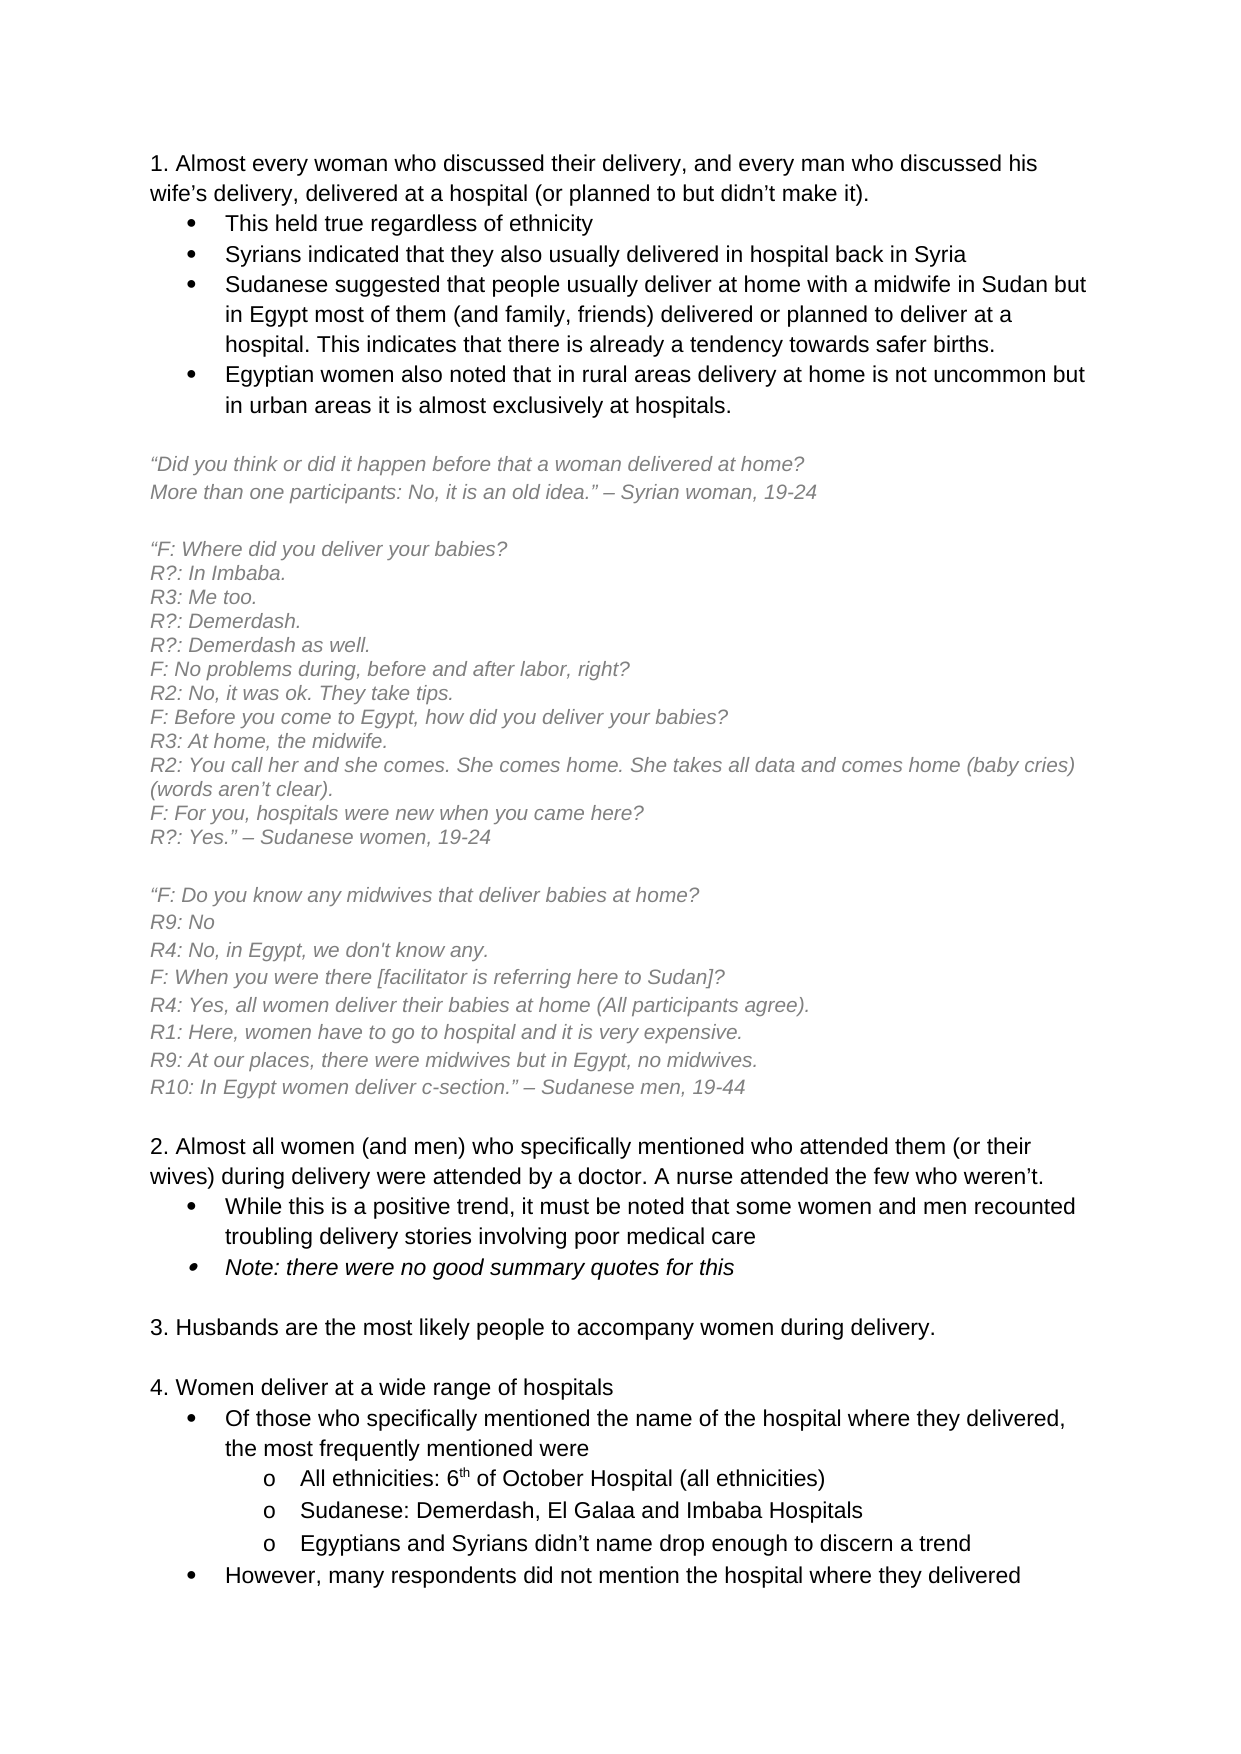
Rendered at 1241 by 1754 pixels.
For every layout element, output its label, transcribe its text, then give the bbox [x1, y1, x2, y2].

text F: When you were there [facilitator is referring here to Sudan]? [150, 965, 1090, 989]
text F: No problems during, before and after labor, right? [150, 657, 1090, 681]
text R4: Yes, all women deliver their babies at home (All participants agree). [150, 992, 1090, 1016]
text More than one participants: No, it is an old idea.” – Syrian woman, 19-24 [150, 479, 1090, 503]
text R10: In Egypt women deliver c-section.” – Sudanese men, 19-44 [150, 1075, 1090, 1099]
list Egyptian women also noted that in rural areas delivery at home is not uncommon but in urban areas it is almost exclusively at hospitals. [187, 361, 1090, 418]
text R3: Me too. [150, 585, 1090, 609]
text R?: In Imbaba. [150, 561, 1090, 585]
text R1: Here, women have to go to hospital and it is very expensive. [150, 1020, 1090, 1044]
text R?: Yes.” – Sudanese women, 19-24 [150, 825, 1090, 849]
text R?: Demerdash. [150, 609, 1090, 633]
text R3: At home, the midwife. [150, 729, 1090, 753]
text R9: At our places, there were midwives but in Egypt, no midwives. [150, 1047, 1090, 1071]
text F: For you, hospitals were new when you came here? [150, 801, 1090, 825]
text 4. Women deliver at a wide range of hospitals [150, 1374, 1090, 1401]
list Note: there were no good summary quotes for this [187, 1253, 1090, 1280]
list This held true regardless of ethnicity [187, 210, 1090, 237]
list While this is a positive trend, it must be noted that some women and men recounted troubling delivery stories involving poor medical care [187, 1193, 1090, 1250]
list Sudanese suggested that people usually deliver at home with a midwife in Sudan but in Egypt most of them (and family, friends) delivered or planned to deliver at a hospital. This indicates that there is already a tendency towards safer births. [187, 271, 1090, 358]
text 3. Husbands are the most likely people to accompany women during delivery. [150, 1314, 1090, 1340]
list However, many respondents did not mention the hospital where they delivered [187, 1562, 1090, 1589]
text 2. Almost all women (and men) who specifically mentioned who attended them (or their wives) during delivery were attended by a doctor. A nurse attended the few who weren’t. [150, 1133, 1090, 1189]
text R?: Demerdash as well. [150, 633, 1090, 657]
text R9: No [150, 910, 1090, 934]
list Of those who specifically mentioned the name of the hospital where they delivered, the most frequently mentioned were [187, 1404, 1090, 1461]
text “F: Do you know any midwives that deliver babies at home? [150, 882, 1090, 906]
list Sudanese: Demerdash, El Galaa and Imbaba Hospitals [262, 1497, 1090, 1526]
list Syrians indicated that they also usually delivered in hospital back in Syria [187, 241, 1090, 267]
list Egyptians and Syrians didn’t name drop enough to discern a trend [262, 1530, 1090, 1558]
text 1. Almost every woman who discussed their delivery, and every man who discussed his wife’s delivery, delivered at a hospital (or planned to but didn’t make it). [150, 150, 1090, 207]
text R2: You call her and she comes. She comes home. She takes all data and comes home (baby cries) (words aren’t clear). [150, 753, 1090, 801]
list All ethnicities: 6th of October Hospital (all ethnicities) [262, 1465, 1090, 1493]
text R2: No, it was ok. They take tips. [150, 681, 1090, 705]
text “Did you think or did it happen before that a woman delivered at home? [150, 452, 1090, 476]
text R4: No, in Egypt, we don't know any. [150, 937, 1090, 961]
text “F: Where did you deliver your babies? [150, 537, 1090, 561]
text F: Before you come to Egypt, how did you deliver your babies? [150, 705, 1090, 729]
